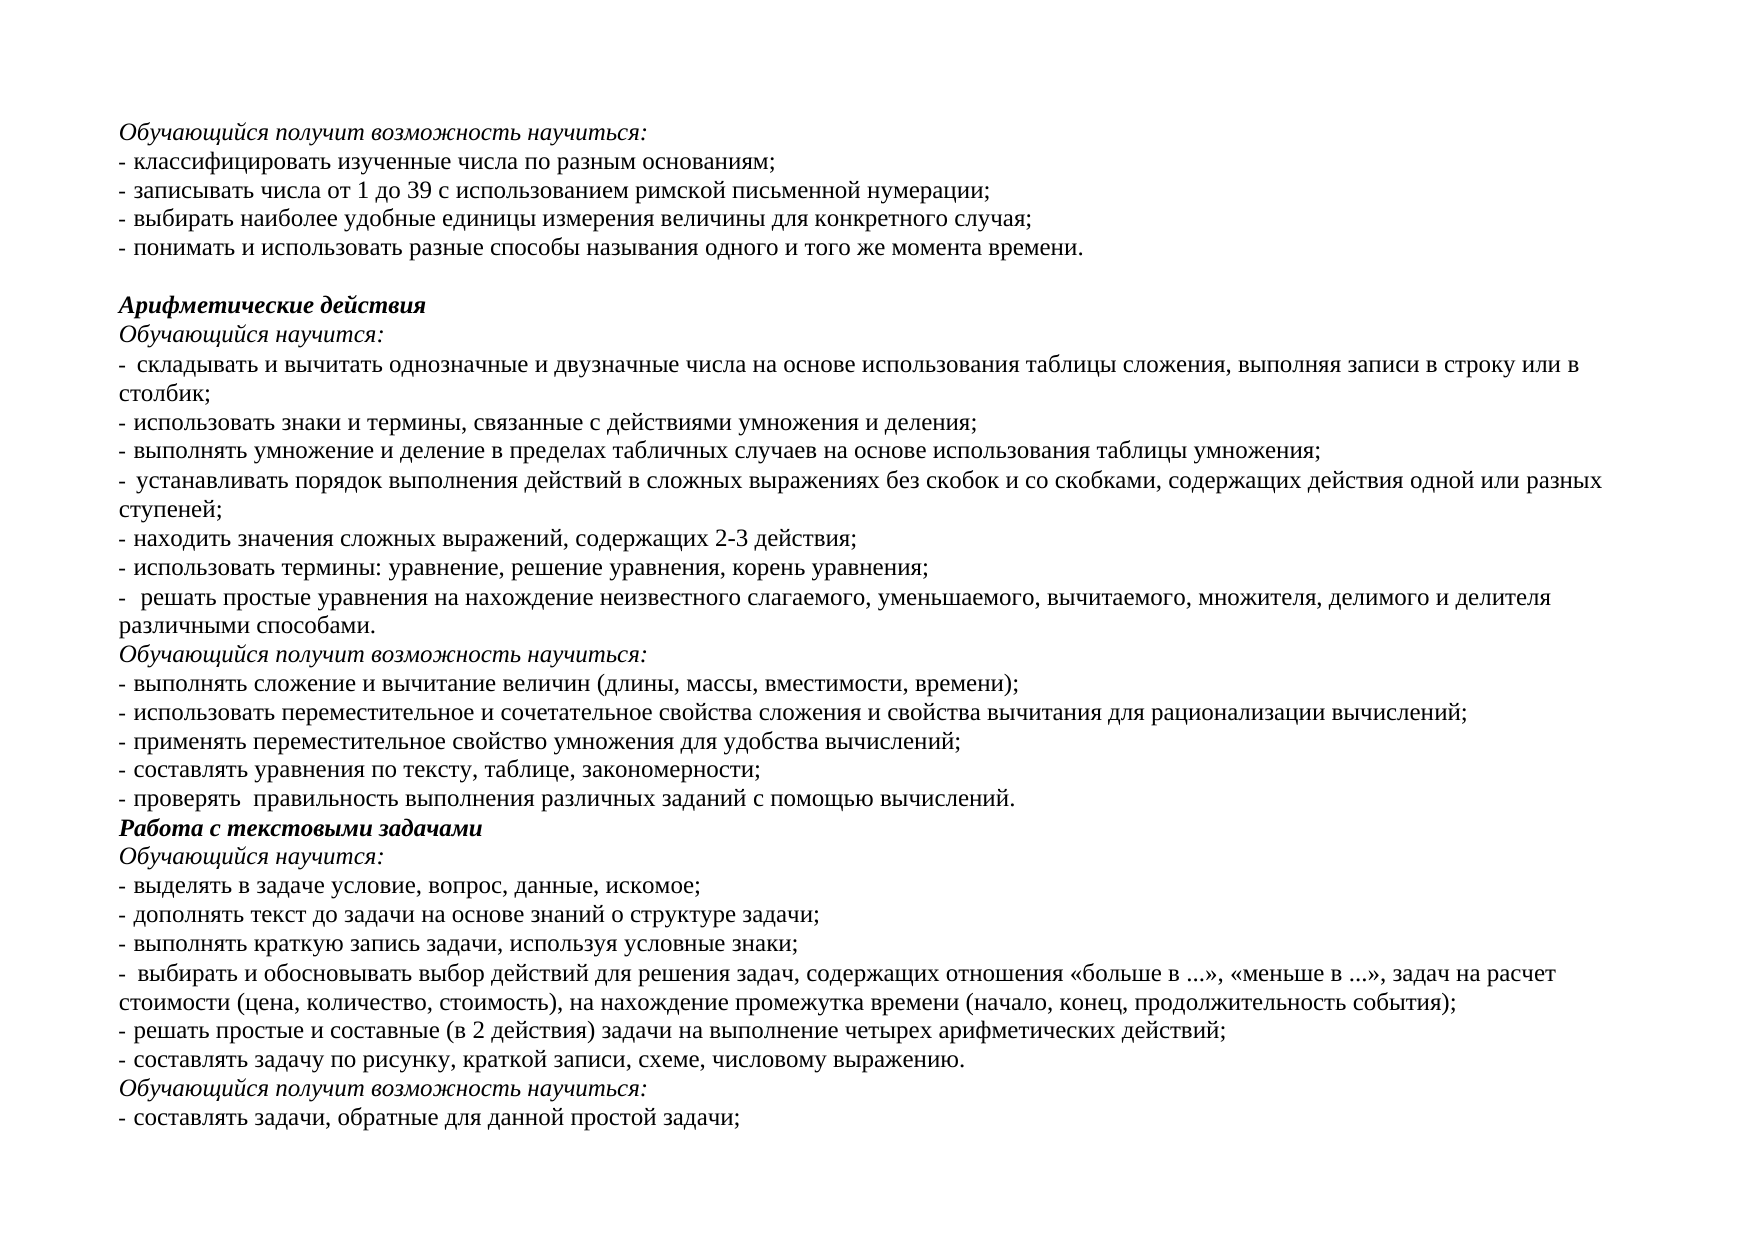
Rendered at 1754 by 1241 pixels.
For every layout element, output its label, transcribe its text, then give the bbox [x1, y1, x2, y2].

list составлять задачи, обратные для данной простой задачи; [118, 1102, 1635, 1130]
list классифицировать изученные числа по разным основаниям; [118, 146, 1635, 175]
list записывать числа от 1 до 39 с использованием римской письменной нумерации; [118, 175, 1635, 203]
list составлять уравнения по тексту, таблице, закономерности; [118, 754, 1635, 783]
text Работа с текстовыми задачами [119, 813, 1635, 841]
list использовать знаки и термины, связанные с действиями умножения и деления; [118, 407, 1635, 436]
text Арифметические действия [119, 290, 1635, 319]
list складывать и вычитать однозначные и двузначные числа на основе использования таблицы сложения, выполняя записи в строку или в столбик; [118, 349, 1635, 407]
list проверять правильность выполнения различных заданий с помощью вычислений. [118, 783, 1635, 812]
list выбирать наиболее удобные единицы измерения величины для конкретного случая; [118, 203, 1635, 232]
list дополнять текст до задачи на основе знаний о структуре задачи; [118, 899, 1635, 928]
list выполнять сложение и вычитание величин (длины, массы, вместимости, времени); [118, 668, 1635, 697]
list понимать и использовать разные способы называния одного и того же момента времени. [118, 232, 1635, 261]
list устанавливать порядок выполнения действий в сложных выражениях без скобок и со скобками, содержащих действия одной или разных ступеней; [118, 466, 1635, 523]
list выделять в задаче условие, вопрос, данные, искомое; [118, 870, 1635, 899]
text Обучающийся получит возможность научиться: [119, 639, 1635, 668]
list применять переместительное свойство умножения для удобства вычислений; [118, 726, 1635, 754]
list использовать переместительное и сочетательное свойства сложения и свойства вычитания для рационализации вычислений; [118, 697, 1635, 726]
list выполнять умножение и деление в пределах табличных случаев на основе использования таблицы умножения; [118, 436, 1635, 464]
list выбирать и обосновывать выбор действий для решения задач, содержащих отношения «больше в ...», «меньше в ...», задач на расчет стоимости (цена, количество, стоимость), на нахождение промежутка времени (начало, конец, продолжительность события); [118, 958, 1635, 1015]
text Обучающийся получит возможность научиться: [119, 1073, 1635, 1102]
text Обучающийся научится: [119, 841, 1635, 870]
text Обучающийся получит возможность научиться: [119, 117, 1635, 146]
list использовать термины: уравнение, решение уравнения, корень уравнения; [118, 552, 1635, 581]
list решать простые и составные (в 2 действия) задачи на выполнение четырех арифметических действий; [118, 1015, 1635, 1044]
text Обучающийся научится: [119, 319, 1635, 348]
list находить значения сложных выражений, содержащих 2-3 действия; [118, 523, 1635, 552]
list выполнять краткую запись задачи, используя условные знаки; [118, 928, 1635, 957]
list составлять задачу по рисунку, краткой записи, схеме, числовому выражению. [118, 1044, 1635, 1073]
list решать простые уравнения на нахождение неизвестного слагаемого, уменьшаемого, вычитаемого, множителя, делимого и делителя различными способами. [118, 582, 1635, 639]
